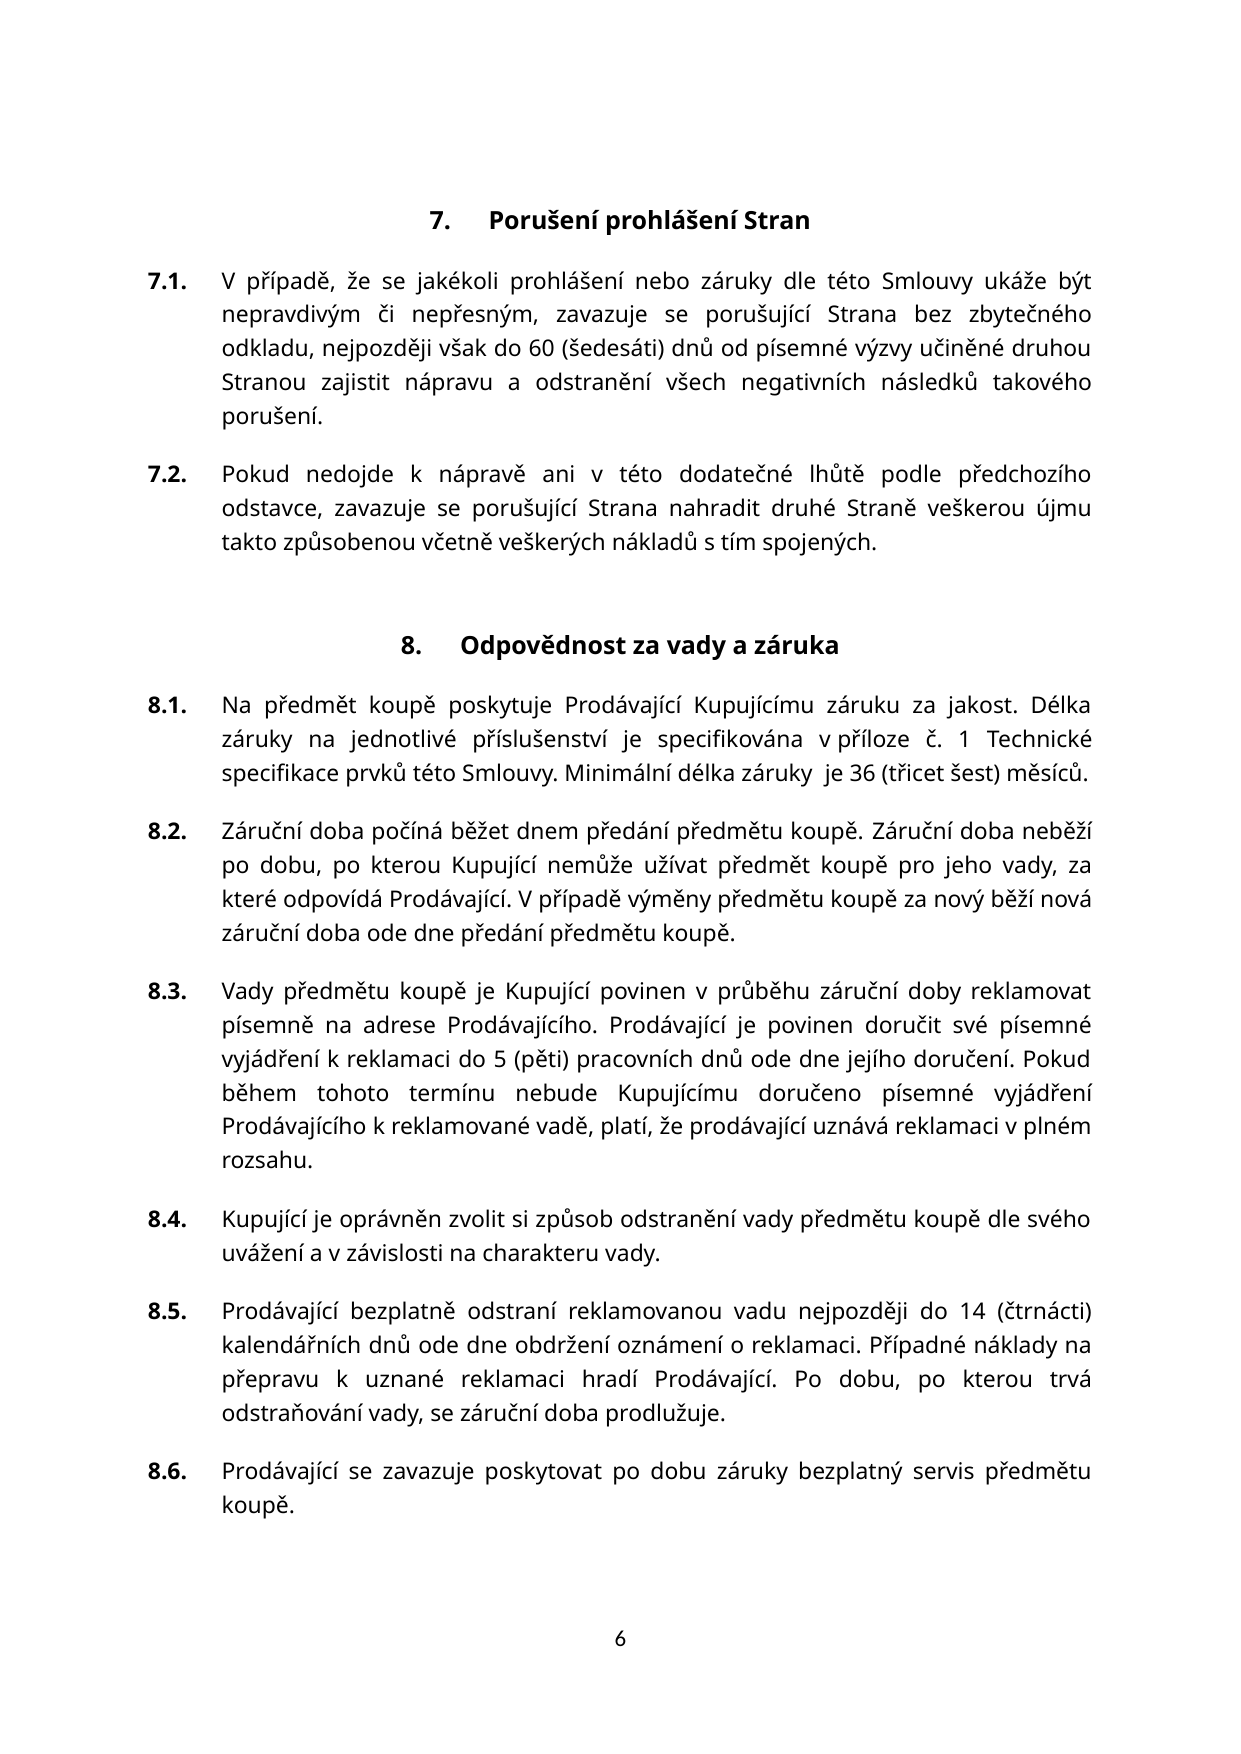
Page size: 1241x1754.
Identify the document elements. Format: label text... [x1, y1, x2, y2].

subtitle Odpovědnost za vady a záruka [148, 627, 1093, 661]
subtitle Porušení prohlášení Stran [148, 203, 1093, 237]
subtitle Vady předmětu koupě je Kupující povinen v průběhu záruční doby reklamovat písemně na adrese Prodávajícího. Prodávající je povinen doručit své písemné vyjádření k reklamaci do 5 (pěti) pracovních dnů ode dne jejího doručení. Pokud během tohoto termínu nebude Kupujícímu doručeno písemné vyjádření Prodávajícího k reklamované vadě, platí, že prodávající uznává reklamaci v plném rozsahu. [148, 975, 1093, 1175]
subtitle Záruční doba počíná běžet dnem předání předmětu koupě. Záruční doba neběží po dobu, po kterou Kupující nemůže užívat předmět koupě pro jeho vady, za které odpovídá Prodávající. V případě výměny předmětu koupě za nový běží nová záruční doba ode dne předání předmětu koupě. [148, 815, 1093, 948]
subtitle Na předmět koupě poskytuje Prodávající Kupujícímu záruku za jakost. Délka záruky na jednotlivé příslušenství je specifikována v příloze č. 1 Technické specifikace prvků této Smlouvy. Minimální délka záruky je 36 (třicet šest) měsíců. [148, 689, 1093, 788]
subtitle Prodávající se zavazuje poskytovat po dobu záruky bezplatný servis předmětu koupě. [148, 1455, 1093, 1520]
subtitle Kupující je oprávněn zvolit si způsob odstranění vady předmětu koupě dle svého uvážení a v závislosti na charakteru vady. [148, 1203, 1093, 1268]
subtitle Prodávající bezplatně odstraní reklamovanou vadu nejpozději do 14 (čtrnácti) kalendářních dnů ode dne obdržení oznámení o reklamaci. Případné náklady na přepravu k uznané reklamaci hradí Prodávající. Po dobu, po kterou trvá odstraňování vady, se záruční doba prodlužuje. [148, 1295, 1093, 1428]
subtitle Pokud nedojde k nápravě ani v této dodatečné lhůtě podle předchozího odstavce, zavazuje se porušující Strana nahradit druhé Straně veškerou újmu takto způsobenou včetně veškerých nákladů s tím spojených. [148, 458, 1093, 557]
subtitle V případě, že se jakékoli prohlášení nebo záruky dle této Smlouvy ukáže být nepravdivým či nepřesným, zavazuje se porušující Strana bez zbytečného odkladu, nejpozději však do 60 (šedesáti) dnů od písemné výzvy učiněné druhou Stranou zajistit nápravu a odstranění všech negativních následků takového porušení. [148, 264, 1093, 431]
